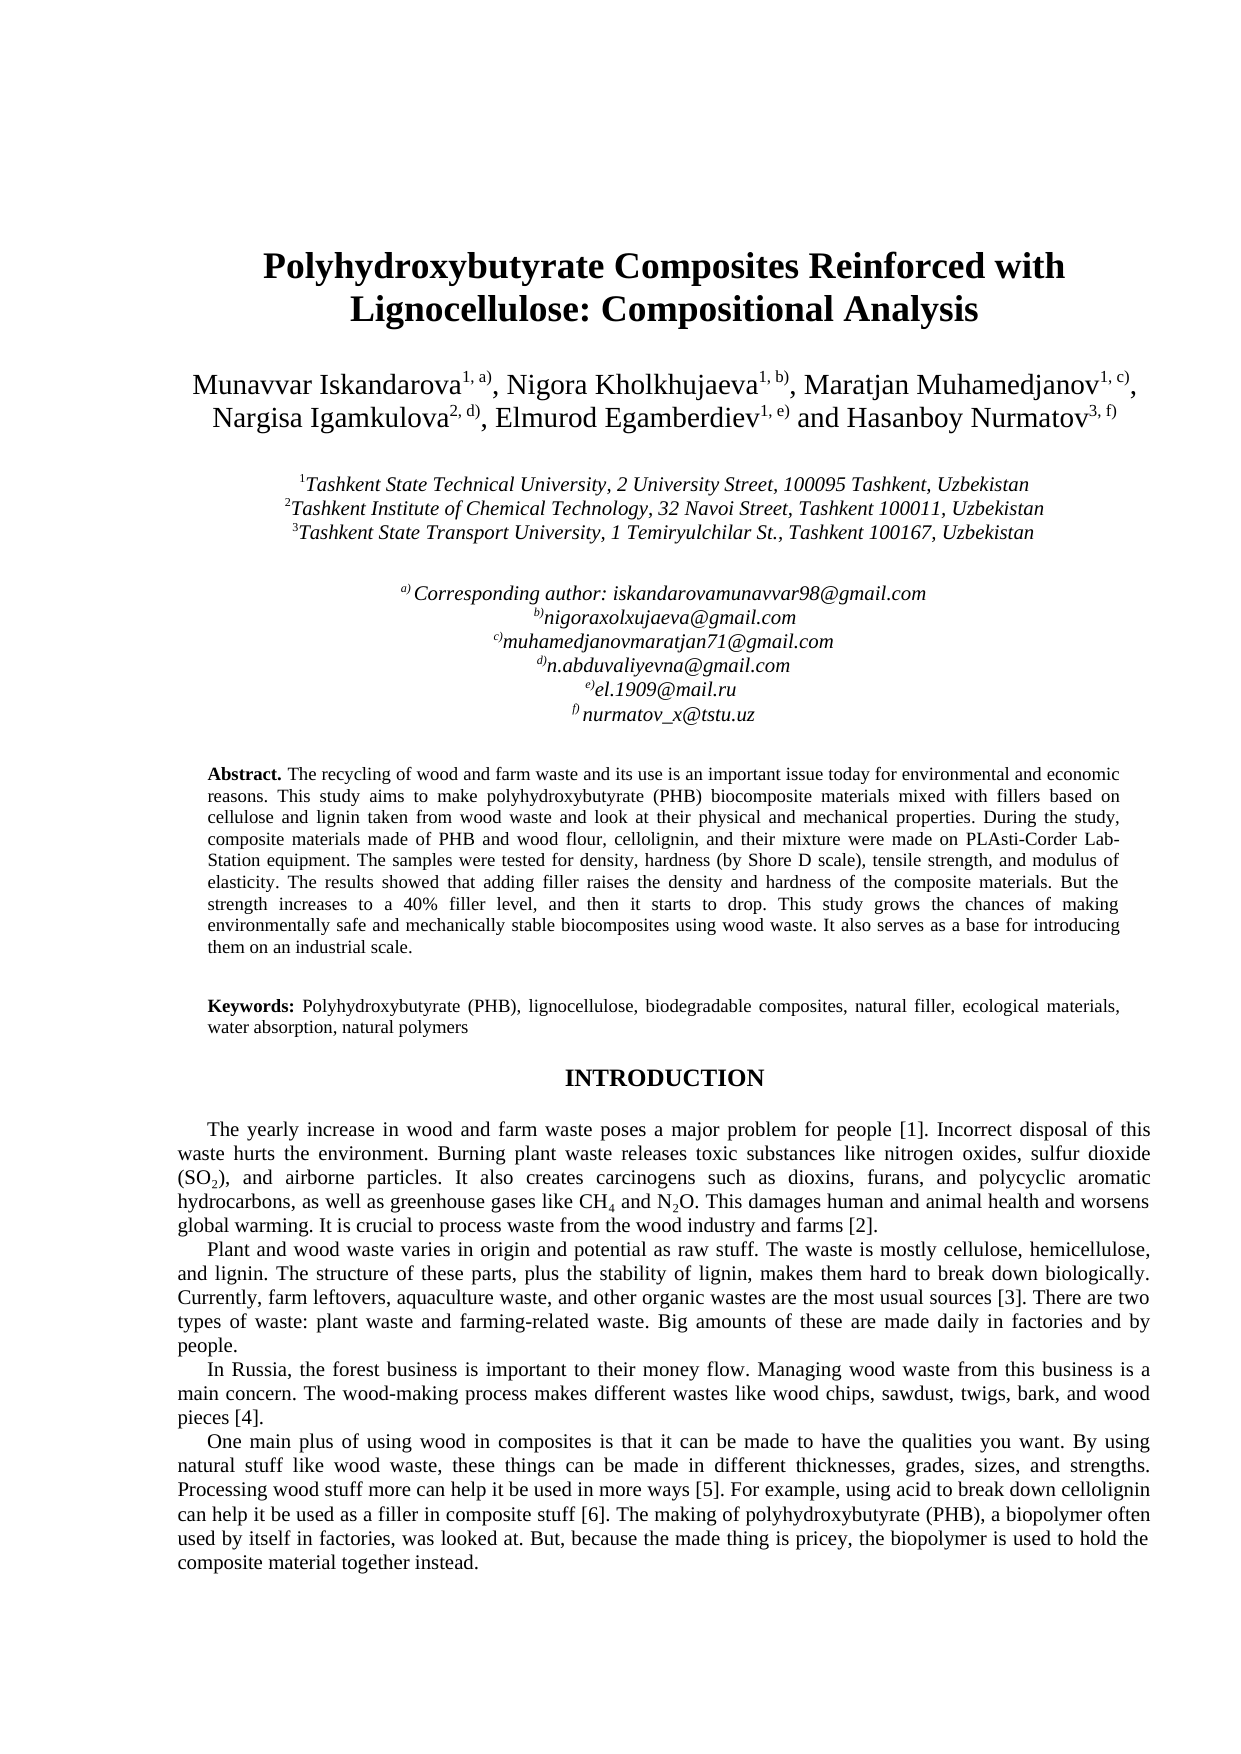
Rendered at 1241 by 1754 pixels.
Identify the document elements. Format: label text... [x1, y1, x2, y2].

text Keywords: Polyhydroxybutyrate (PHB), lignocellulose, biodegradable composites, natural filler, ecological materials, water absorption, natural polymers [207, 994, 1122, 1038]
text a) Corresponding author: iskandarovamunavvar98@gmail.com b)nigoraxolxujaeva@gmail.com c)muhamedjanovmaratjan71@gmail.com d)n.abduvaliyevna@gmail.com e)el.1909@mail.ru f) nurmatov_x@tstu.uz [177, 581, 1152, 726]
text Abstract. The recycling of wood and farm waste and its use is an important issue today for environmental and economic reasons. This study aims to make polyhydroxybutyrate (PHB) biocomposite materials mixed with fillers based on cellulose and lignin taken from wood waste and look at their physical and mechanical properties. During the study, composite materials made of PHB and wood flour, cellolignin, and their mixture were made on PLAsti-Corder Lab-Station equipment. The samples were tested for density, hardness (by Shore D scale), tensile strength, and modulus of elasticity. The results showed that adding filler raises the density and hardness of the composite materials. But the strength increases to a 40% filler level, and then it starts to drop. This study grows the chances of making environmentally safe and mechanically stable biocomposites using wood waste. It also serves as a base for introducing them on an industrial scale. [207, 763, 1122, 957]
text Polyhydroxybutyrate Composites Reinforced with Lignocellulose: Compositional Analysis [177, 243, 1152, 329]
text One main plus of using wood in composites is that it can be made to have the qualities you want. By using natural stuff like wood waste, these things can be made in different thicknesses, grades, sizes, and strengths. Processing wood stuff more can help it be used in more ways [5]. For example, using acid to break down cellolignin can help it be used as a filler in composite stuff [6]. The making of polyhydroxybutyrate (PHB), a biopolymer often used by itself in factories, was looked at. But, because the made thing is pricey, the biopolymer is used to hold the composite material together instead. [177, 1429, 1152, 1574]
text In Russia, the forest business is important to their money flow. Managing wood waste from this business is a main concern. The wood-making process makes different wastes like wood chips, sawdust, twigs, bark, and wood pieces [4]. [177, 1357, 1152, 1429]
text Plant and wood waste varies in origin and potential as raw stuff. The waste is mostly cellulose, hemicellulose, and lignin. The structure of these parts, plus the stability of lignin, makes them hard to break down biologically. Currently, farm leftovers, aquaculture waste, and other organic wastes are the most usual sources [3]. There are two types of waste: plant waste and farming-related waste. Big amounts of these are made daily in factories and by people. [177, 1237, 1152, 1357]
text INTRODUCTION [177, 1063, 1152, 1091]
list Munavvar Iskandarova1, a), Nigora Kholkhujaeva1, b), Maratjan Muhamedjanov1, c), Nargisa Igamkulova2, d), Elmurod Egamberdiev1, e) and Hasanboy Nurmatov3, f) [177, 367, 1152, 434]
text 1Tashkent State Technical University, 2 University Street, 100095 Tashkent, Uzbekistan 2Tashkent Institute of Chemical Technology, 32 Navoi Street, Tashkent 100011, Uzbekistan 3Tashkent State Transport University, 1 Temiryulchilar St., Tashkent 100167, Uzbekistan [177, 471, 1152, 544]
text The yearly increase in wood and farm waste poses a major problem for people [1]. Incorrect disposal of this waste hurts the environment. Burning plant waste releases toxic substances like nitrogen oxides, sulfur dioxide (SO₂), and airborne particles. It also creates carcinogens such as dioxins, furans, and polycyclic aromatic hydrocarbons, as well as greenhouse gases like CH₄ and N₂O. This damages human and animal health and worsens global warming. It is crucial to process waste from the wood industry and farms [2]. [177, 1116, 1152, 1237]
